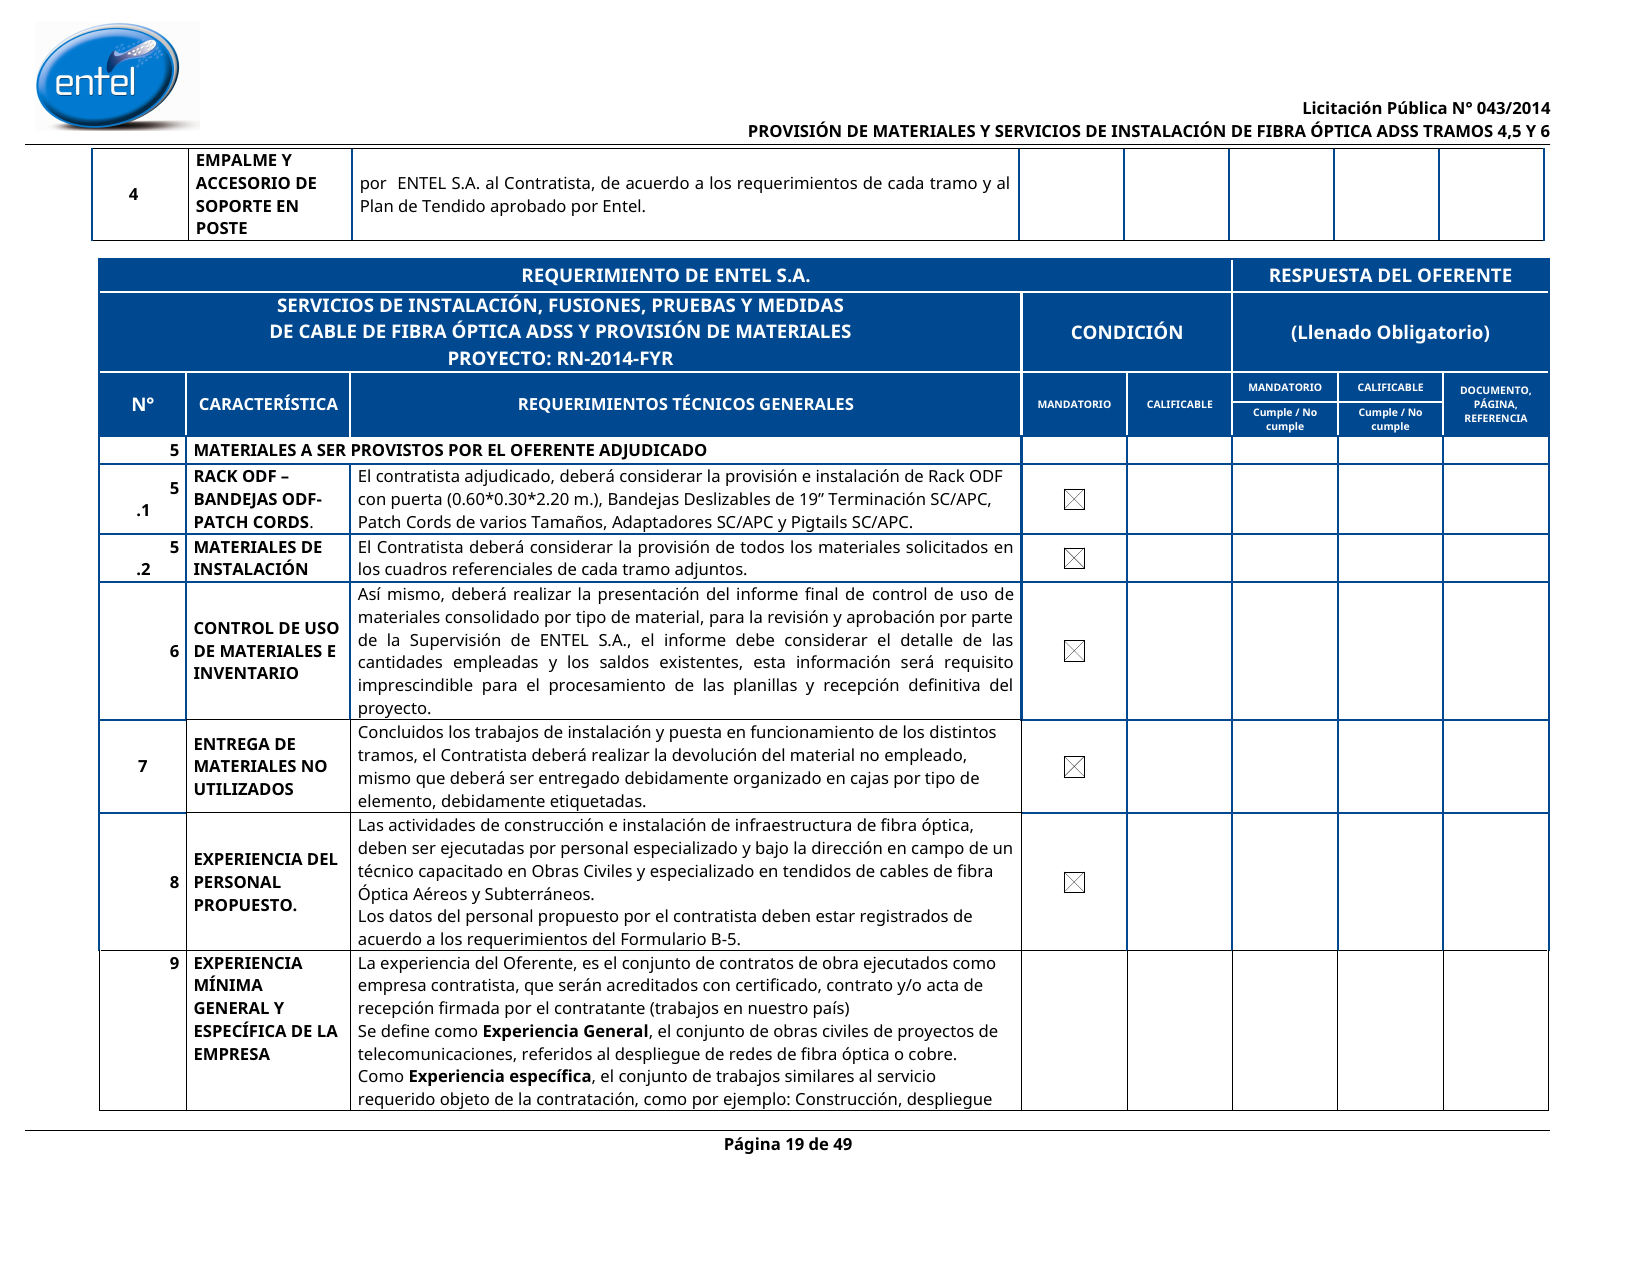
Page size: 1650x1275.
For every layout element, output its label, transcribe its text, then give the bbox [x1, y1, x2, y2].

table_cell [1233, 951, 1337, 1110]
table_cell [1339, 465, 1442, 533]
table_cell [1022, 814, 1126, 950]
table_cell [1444, 465, 1548, 533]
table_cell [1128, 814, 1231, 950]
table_cell [1233, 437, 1337, 463]
table_cell [1128, 951, 1232, 1110]
table_cell 5 [100, 437, 185, 463]
table_cell [1440, 149, 1543, 239]
table_cell [1339, 535, 1442, 581]
table_cell [1338, 951, 1443, 1110]
table_cell [1444, 950, 1548, 1110]
table_cell REQUERIMIENTOS TÉCNICOS GENERALES [351, 373, 1020, 435]
table_cell [1230, 149, 1333, 239]
table_cell CONDICIÓN [1023, 293, 1231, 371]
table_cell CALIFICABLE [1128, 373, 1231, 435]
table_cell [1020, 149, 1123, 239]
table_cell [1444, 535, 1548, 581]
table_cell 4.4 [93, 149, 188, 239]
table_cell [1125, 149, 1228, 239]
picture [35, 22, 201, 131]
table_cell [1128, 465, 1231, 533]
table_cell [1023, 535, 1126, 581]
table_cell [1128, 437, 1231, 463]
table_cell ENTREGA DE MATERIALES NO UTILIZADOS [187, 720, 350, 812]
table_cell 8 [100, 814, 186, 950]
table_cell [1339, 721, 1442, 812]
table_cell [1444, 814, 1548, 950]
table_cell 6 [100, 583, 185, 719]
table_cell CALIFICABLE [1339, 373, 1442, 401]
table_cell [1233, 583, 1337, 719]
table_header RESPUESTA DEL OFERENTE [1233, 260, 1548, 291]
table_cell [1128, 535, 1231, 581]
table_cell CONTROL DE USO DE MATERIALES E INVENTARIO [187, 583, 349, 719]
table_cell [1339, 437, 1442, 463]
table_cell [1023, 465, 1126, 533]
table_cell CARACTERÍSTICA [187, 373, 349, 435]
table_cell N° [100, 373, 185, 435]
table_cell 7 [100, 721, 186, 812]
table_cell Concluidos los trabajos de instalación y puesta en funcionamiento de los distintos tramos, el Contratista deberá realizar la devolución del material no empleado, mismo que deberá ser entregado debidamente organizado en cajas por tipo de elemento, debidamente etiquetadas. [351, 720, 1021, 812]
table_cell MATERIALES DE INSTALACIÓN [187, 535, 349, 581]
table_cell EXPERIENCIA DEL PERSONAL PROPUESTO. [187, 813, 350, 950]
table_cell PROYECTO: RN-2014-FYR [100, 344, 1020, 371]
table_cell El Contratista deberá considerar la provisión de todos los materiales solicitados en los cuadros referenciales de cada tramo adjuntos. [351, 535, 1020, 581]
table_cell [1444, 437, 1548, 463]
table_cell [1233, 535, 1337, 581]
table_cell [1023, 583, 1126, 719]
table_header REQUERIMIENTO DE ENTEL S.A. [100, 260, 1231, 291]
table_cell 5.1 [100, 465, 185, 533]
table_cell MATERIALES A SER PROVISTOS POR EL OFERENTE ADJUDICADO [187, 437, 1020, 463]
table_cell SERVICIOS DE INSTALACIÓN, FUSIONES, PRUEBAS Y MEDIDAS DE CABLE DE FIBRA ÓPTICA ADSS Y PROVISIÓN DE MATERIALES [100, 293, 1020, 344]
table_cell [1128, 721, 1231, 812]
table_cell Así mismo, deberá realizar la presentación del informe final de control de uso de materiales consolidado por tipo de material, para la revisión y aprobación por parte de la Supervisión de ENTEL S.A., el informe debe considerar el detalle de las cantidades empleadas y los saldos existentes, esta información será requisito imprescindible para el procesamiento de las planillas y recepción definitiva del proyecto. [351, 583, 1020, 719]
table_cell [1444, 721, 1548, 812]
table_cell [1022, 721, 1126, 812]
table_cell [1233, 465, 1337, 533]
table_cell [1233, 721, 1337, 812]
table_cell [1233, 814, 1337, 950]
table_cell MANDATORIO [1023, 373, 1126, 435]
table_cell RACK ODF – BANDEJAS ODF-PATCH CORDS. [187, 465, 349, 533]
table_cell El contratista adjudicado, deberá considerar la provisión e instalación de Rack ODF con puerta (0.60*0.30*2.20 m.), Bandejas Deslizables de 19” Terminación SC/APC, Patch Cords de varios Tamaños, Adaptadores SC/APC y Pigtails SC/APC. [351, 465, 1020, 533]
table_cell [1128, 583, 1231, 719]
table_cell [1335, 149, 1438, 239]
table_cell (Llenado Obligatorio) [1233, 293, 1548, 371]
table_cell 9 [100, 951, 186, 1110]
table_cell Cumple / No cumple [1339, 403, 1442, 435]
table_cell MANDATORIO [1233, 373, 1337, 401]
table_cell [1339, 583, 1442, 719]
table_cell [1023, 437, 1126, 463]
table_cell [1444, 583, 1548, 719]
table_cell Cumple / No cumple [1233, 403, 1337, 435]
table_cell 5.2 [100, 535, 185, 581]
table_cell [1339, 814, 1442, 950]
table_cell [1022, 951, 1127, 1110]
table_cell EXPERIENCIA MÍNIMA GENERAL Y ESPECÍFICA DE LA EMPRESA [187, 951, 350, 1110]
table_cell Las actividades de construcción e instalación de infraestructura de fibra óptica, deben ser ejecutadas por personal especializado y bajo la dirección en campo de un técnico capacitado en Obras Civiles y especializado en tendidos de cables de fibra Óptica Aéreos y Subterráneos. Los datos del personal propuesto por el contratista deben estar registrados de acuerdo a los requerimientos del Formulario B-5. [351, 813, 1021, 950]
table_cell CAJAS DE EMPALME Y ACCESORIO DE SOPORTE EN POSTE [189, 149, 351, 239]
table_cell DOCUMENTO, PÁGINA, REFERENCIA [1444, 373, 1548, 435]
